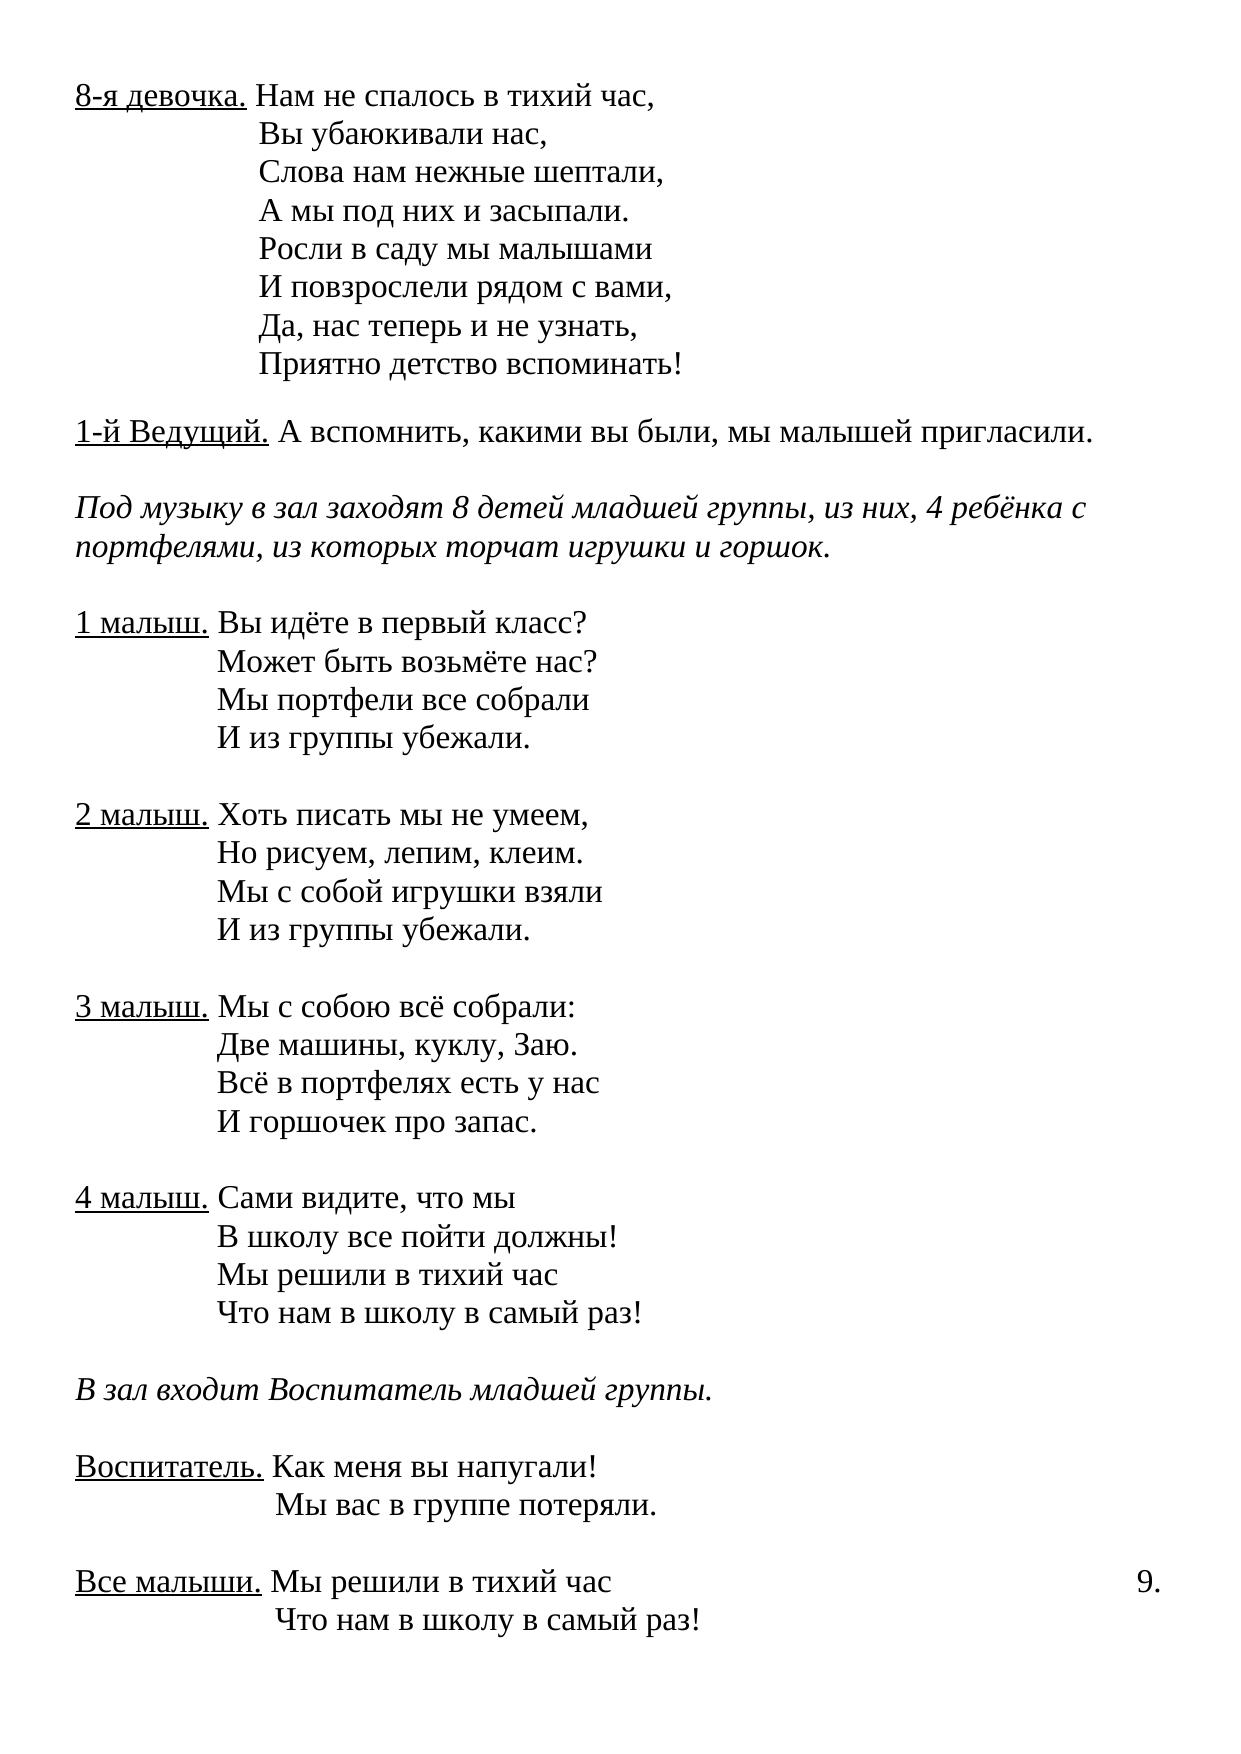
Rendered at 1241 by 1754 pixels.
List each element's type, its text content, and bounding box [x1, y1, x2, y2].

text Что нам в школу в самый раз! [75, 1599, 1165, 1637]
text Под музыку в зал заходят 8 детей младшей группы, из них, 4 ребёнка с портфелями, из которых торчат игрушки и горшок. [75, 487, 1165, 564]
text 4 малыш. Сами видите, что мы [75, 1177, 1165, 1216]
text 1-й Ведущий. А вспомнить, какими вы были, мы малышей пригласили. [75, 411, 1165, 449]
text Может быть возьмёте нас? [75, 641, 1165, 679]
text Мы вас в группе потеряли. [75, 1484, 1165, 1522]
text Все малыши. Мы решили в тихий час 9. [75, 1561, 1165, 1599]
text 3 малыш. Мы с собою всё собрали: [75, 986, 1165, 1024]
text И горшочек про запас. [75, 1101, 1165, 1139]
text Две машины, куклу, Заю. [75, 1024, 1165, 1062]
text В зал входит Воспитатель младшей группы. [75, 1369, 1165, 1407]
text В школу все пойти должны! [75, 1216, 1165, 1254]
text 8-я девочка. Нам не спалось в тихий час, Вы убаюкивали нас, Слова нам нежные шептали, А мы под них и засыпали. Росли в саду мы малышами И повзрослели рядом с вами, Да, нас теперь и не узнать, Приятно детство вспоминать! [75, 75, 1165, 382]
text 1 малыш. Вы идёте в первый класс? [75, 602, 1165, 641]
text И из группы убежали. [75, 717, 1165, 756]
text Мы решили в тихий час [75, 1254, 1165, 1292]
text Воспитатель. Как меня вы напугали! [75, 1446, 1165, 1484]
text Что нам в школу в самый раз! [75, 1292, 1165, 1331]
text Но рисуем, лепим, клеим. [75, 832, 1165, 871]
text И из группы убежали. [75, 909, 1165, 947]
text Всё в портфелях есть у нас [75, 1062, 1165, 1101]
text Мы портфели все собрали [75, 679, 1165, 717]
text 2 малыш. Хоть писать мы не умеем, [75, 794, 1165, 832]
text Мы с собой игрушки взяли [75, 871, 1165, 909]
